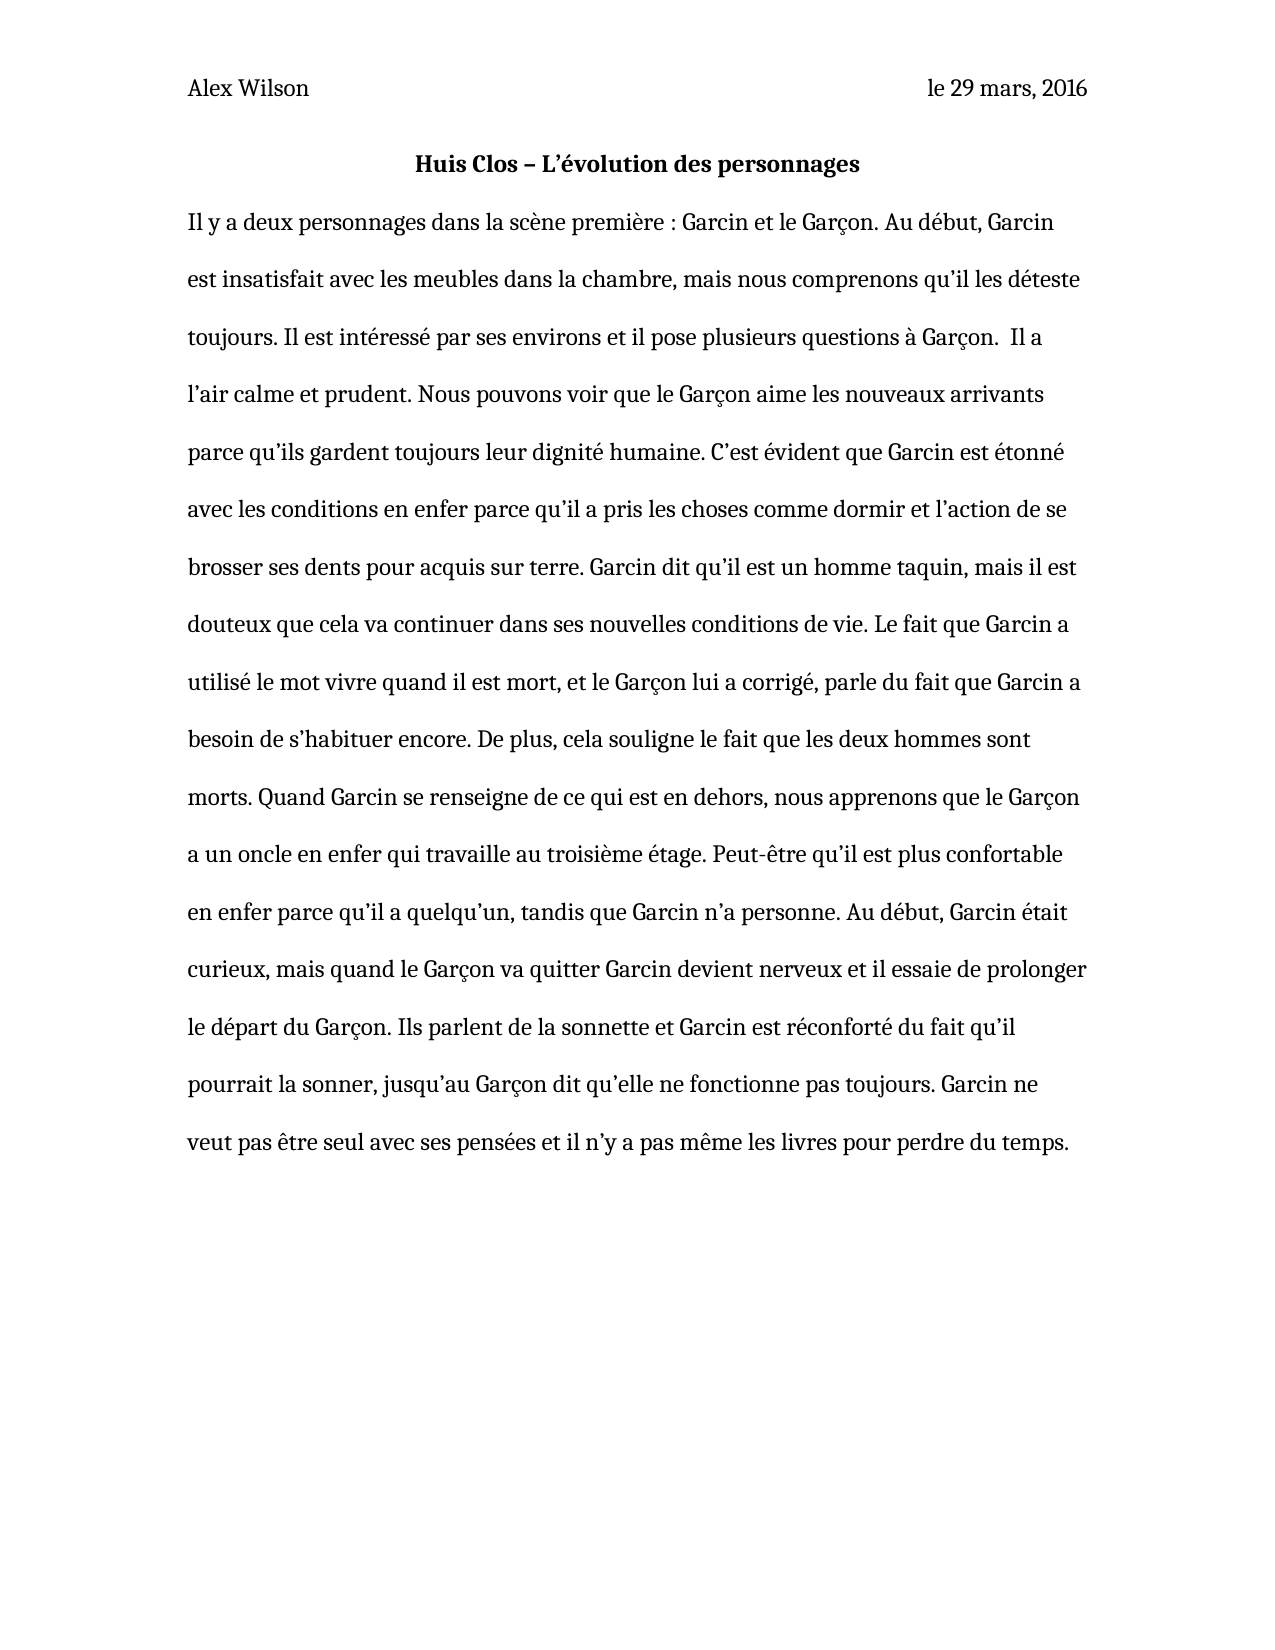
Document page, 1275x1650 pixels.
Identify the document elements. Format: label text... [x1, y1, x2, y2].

text Huis Clos – L’évolution des personnages [187, 150, 1087, 179]
text Il y a deux personnages dans la scène première : Garcin et le Garçon. Au début, Garcin est insatisfait avec les meubles dans la chambre, mais nous comprenons qu’il les déteste toujours. Il est intéressé par ses environs et il pose plusieurs questions à Garçon. Il a l’air calme et prudent. Nous pouvons voir que le Garçon aime les nouveaux arrivants parce qu’ils gardent toujours leur dignité humaine. C’est évident que Garcin est étonné avec les conditions en enfer parce qu’il a pris les choses comme dormir et l’action de se brosser ses dents pour acquis sur terre. Garcin dit qu’il est un homme taquin, mais il est douteux que cela va continuer dans ses nouvelles conditions de vie. Le fait que Garcin a utilisé le mot vivre quand il est mort, et le Garçon lui a corrigé, parle du fait que Garcin a besoin de s’habituer encore. De plus, cela souligne le fait que les deux hommes sont morts. Quand Garcin se renseigne de ce qui est en dehors, nous apprenons que le Garçon a un oncle en enfer qui travaille au troisième étage. Peut-être qu’il est plus confortable en enfer parce qu’il a quelqu’un, tandis que Garcin n’a personne. Au début, Garcin était curieux, mais quand le Garçon va quitter Garcin devient nerveux et il essaie de prolonger le départ du Garçon. Ils parlent de la sonnette et Garcin est réconforté du fait qu’il pourrait la sonner, jusqu’au Garçon dit qu’elle ne fonctionne pas toujours. Garcin ne veut pas être seul avec ses pensées et il n’y a pas même les livres pour perdre du temps. [187, 207, 1087, 1156]
